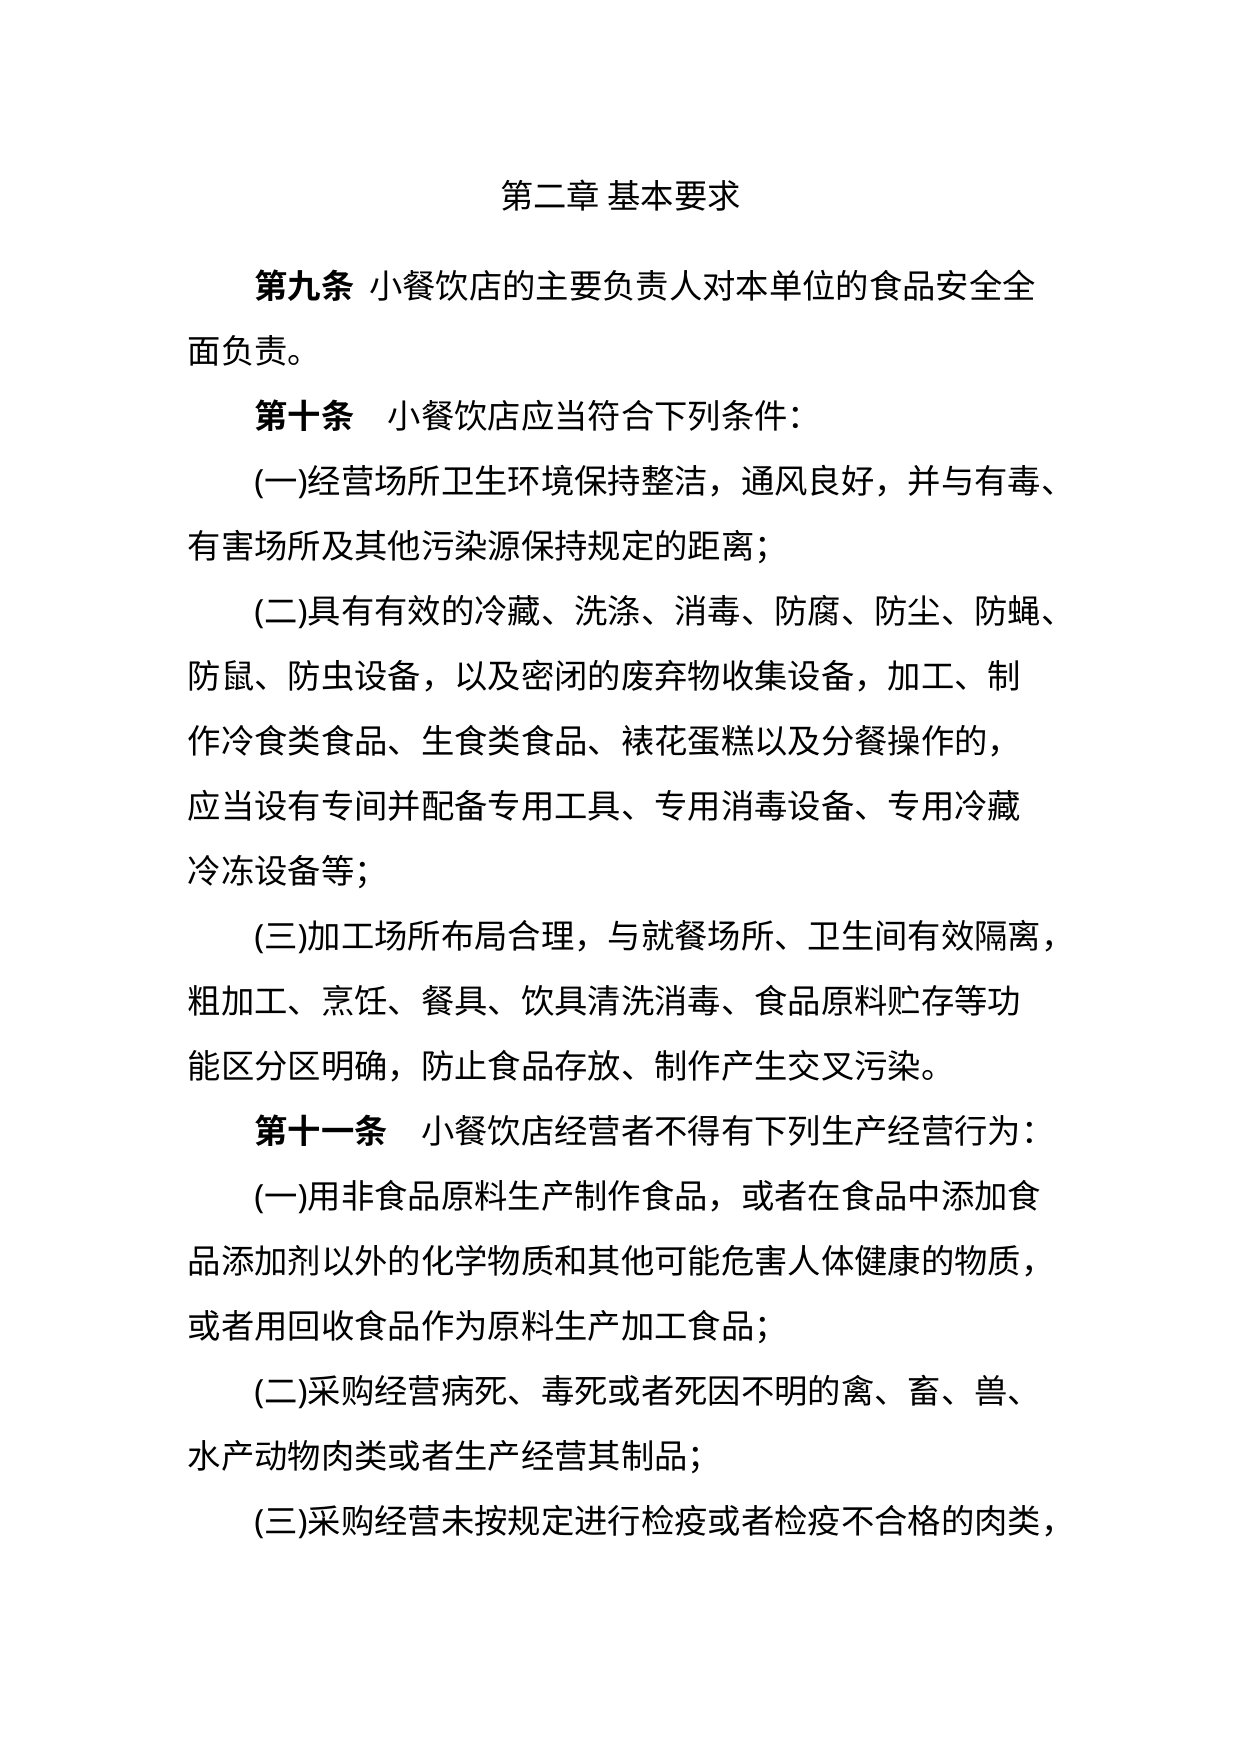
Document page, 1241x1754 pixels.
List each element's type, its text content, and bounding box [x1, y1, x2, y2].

text (三)加工场所布局合理，与就餐场所、卫生间有效隔离，粗加工、烹饪、餐具、饮具清洗消毒、食品原料贮存等功能区分区明确，防止食品存放、制作产生交叉污染。 [187, 902, 1053, 1097]
text (一)经营场所卫生环境保持整洁，通风良好，并与有毒、有害场所及其他污染源保持规定的距离； [187, 447, 1053, 577]
text 第十条 小餐饮店应当符合下列条件： [187, 382, 1053, 447]
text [187, 1487, 1053, 1552]
text 第九条 小餐饮店的主要负责人对本单位的食品安全全面负责。 [187, 252, 1053, 382]
text (二)具有有效的冷藏、洗涤、消毒、防腐、防尘、防蝇、防鼠、防虫设备，以及密闭的废弃物收集设备，加工、制作冷食类食品、生食类食品、裱花蛋糕以及分餐操作的，应当设有专间并配备专用工具、专用消毒设备、专用冷藏冷冻设备等； [187, 577, 1053, 902]
text 第二章 基本要求 [187, 162, 1053, 227]
text (一)用非食品原料生产制作食品，或者在食品中添加食品添加剂以外的化学物质和其他可能危害人体健康的物质，或者用回收食品作为原料生产加工食品； [187, 1162, 1053, 1357]
text (二)采购经营病死、毒死或者死因不明的禽、畜、兽、水产动物肉类或者生产经营其制品； [187, 1357, 1053, 1487]
text 第十一条 小餐饮店经营者不得有下列生产经营行为： [187, 1097, 1053, 1162]
